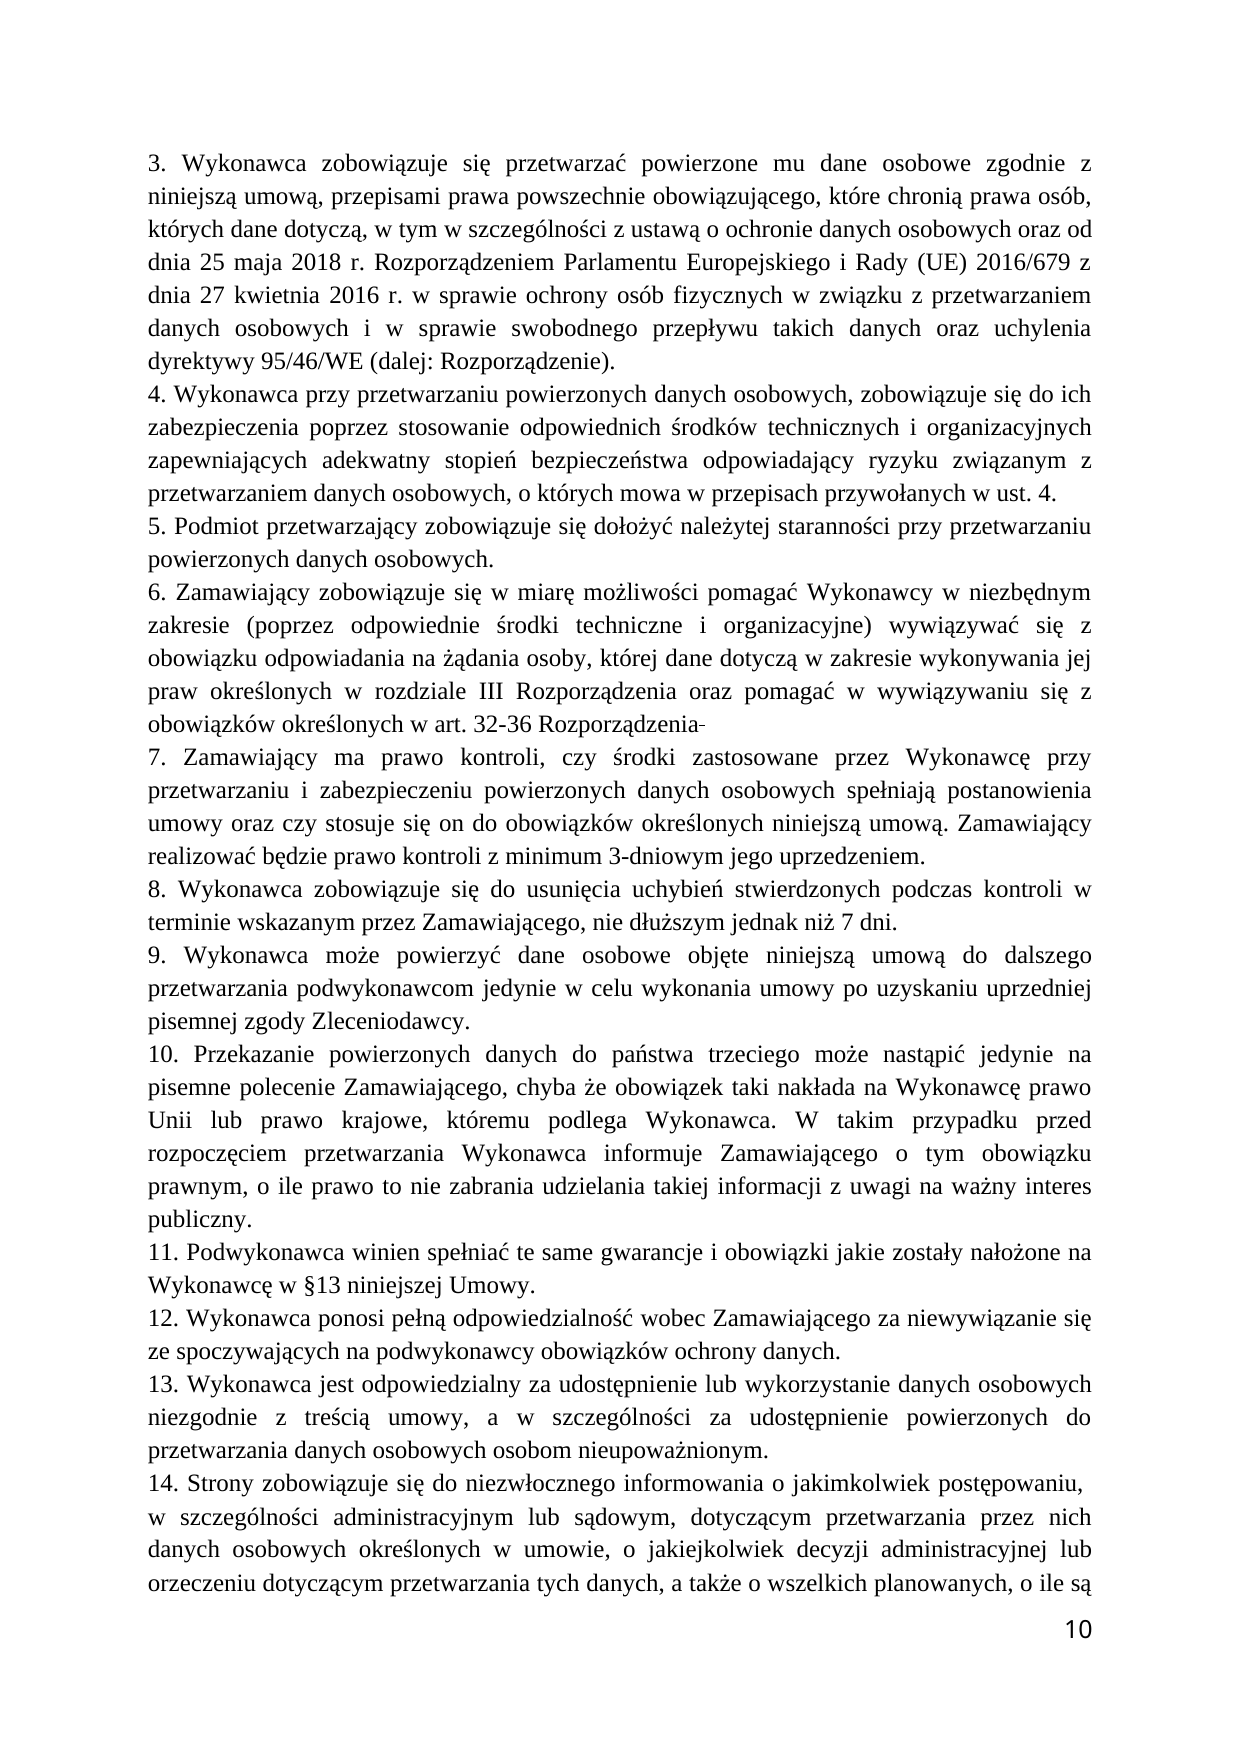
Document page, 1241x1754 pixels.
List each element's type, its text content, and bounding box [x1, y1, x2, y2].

text 8. Wykonawca zobowiązuje się do usunięcia uchybień stwierdzonych podczas kontroli w terminie wskazanym przez Zamawiającego, nie dłuższym jednak niż 7 dni. [148, 874, 1092, 936]
text 10. Przekazanie powierzonych danych do państwa trzeciego może nastąpić jedynie na pisemne polecenie Zamawiającego, chyba że obowiązek taki nakłada na Wykonawcę prawo Unii lub prawo krajowe, któremu podlega Wykonawca. W takim przypadku przed rozpoczęciem przetwarzania Wykonawca informuje Zamawiającego o tym obowiązku prawnym, o ile prawo to nie zabrania udzielania takiej informacji z uwagi na ważny interes publiczny. [148, 1039, 1092, 1233]
text 13. Wykonawca jest odpowiedzialny za udostępnienie lub wykorzystanie danych osobowych niezgodnie z treścią umowy, a w szczególności za udostępnienie powierzonych do przetwarzania danych osobowych osobom nieupoważnionym. [148, 1369, 1092, 1464]
text 12. Wykonawca ponosi pełną odpowiedzialność wobec Zamawiającego za niewywiązanie się ze spoczywających na podwykonawcy obowiązków ochrony danych. [148, 1303, 1092, 1365]
text 3. Wykonawca zobowiązuje się przetwarzać powierzone mu dane osobowe zgodnie z niniejszą umową, przepisami prawa powszechnie obowiązującego, które chronią prawa osób, których dane dotyczą, w tym w szczególności z ustawą o ochronie danych osobowych oraz od dnia 25 maja 2018 r. Rozporządzeniem Parlamentu Europejskiego i Rady (UE) 2016/679 z dnia 27 kwietnia 2016 r. w sprawie ochrony osób fizycznych w związku z przetwarzaniem danych osobowych i w sprawie swobodnego przepływu takich danych oraz uchylenia dyrektywy 95/46/WE (dalej: Rozporządzenie). [148, 148, 1092, 374]
text 7. Zamawiający ma prawo kontroli, czy środki zastosowane przez Wykonawcę przy przetwarzaniu i zabezpieczeniu powierzonych danych osobowych spełniają postanowienia umowy oraz czy stosuje się on do obowiązków określonych niniejszą umową. Zamawiający realizować będzie prawo kontroli z minimum 3-dniowym jego uprzedzeniem. [148, 742, 1092, 870]
text 6. Zamawiający zobowiązuje się w miarę możliwości pomagać Wykonawcy w niezbędnym zakresie (poprzez odpowiednie środki techniczne i organizacyjne) wywiązywać się z obowiązku odpowiadania na żądania osoby, której dane dotyczą w zakresie wykonywania jej praw określonych w rozdziale III Rozporządzenia oraz pomagać w wywiązywaniu się z obowiązków określonych w art. 32-36 Rozporządzenia [148, 577, 1092, 738]
text 11. Podwykonawca winien spełniać te same gwarancje i obowiązki jakie zostały nałożone na Wykonawcę w §13 niniejszej Umowy. [148, 1237, 1092, 1299]
text 4. Wykonawca przy przetwarzaniu powierzonych danych osobowych, zobowiązuje się do ich zabezpieczenia poprzez stosowanie odpowiednich środków technicznych i organizacyjnych zapewniających adekwatny stopień bezpieczeństwa odpowiadający ryzyku związanym z przetwarzaniem danych osobowych, o których mowa w przepisach przywołanych w ust. 4. [148, 379, 1092, 507]
text 5. Podmiot przetwarzający zobowiązuje się dołożyć należytej staranności przy przetwarzaniu powierzonych danych osobowych. [148, 511, 1092, 573]
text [148, 1468, 1092, 1596]
text 9. Wykonawca może powierzyć dane osobowe objęte niniejszą umową do dalszego przetwarzania podwykonawcom jedynie w celu wykonania umowy po uzyskaniu uprzedniej pisemnej zgody Zleceniodawcy. [148, 940, 1092, 1035]
